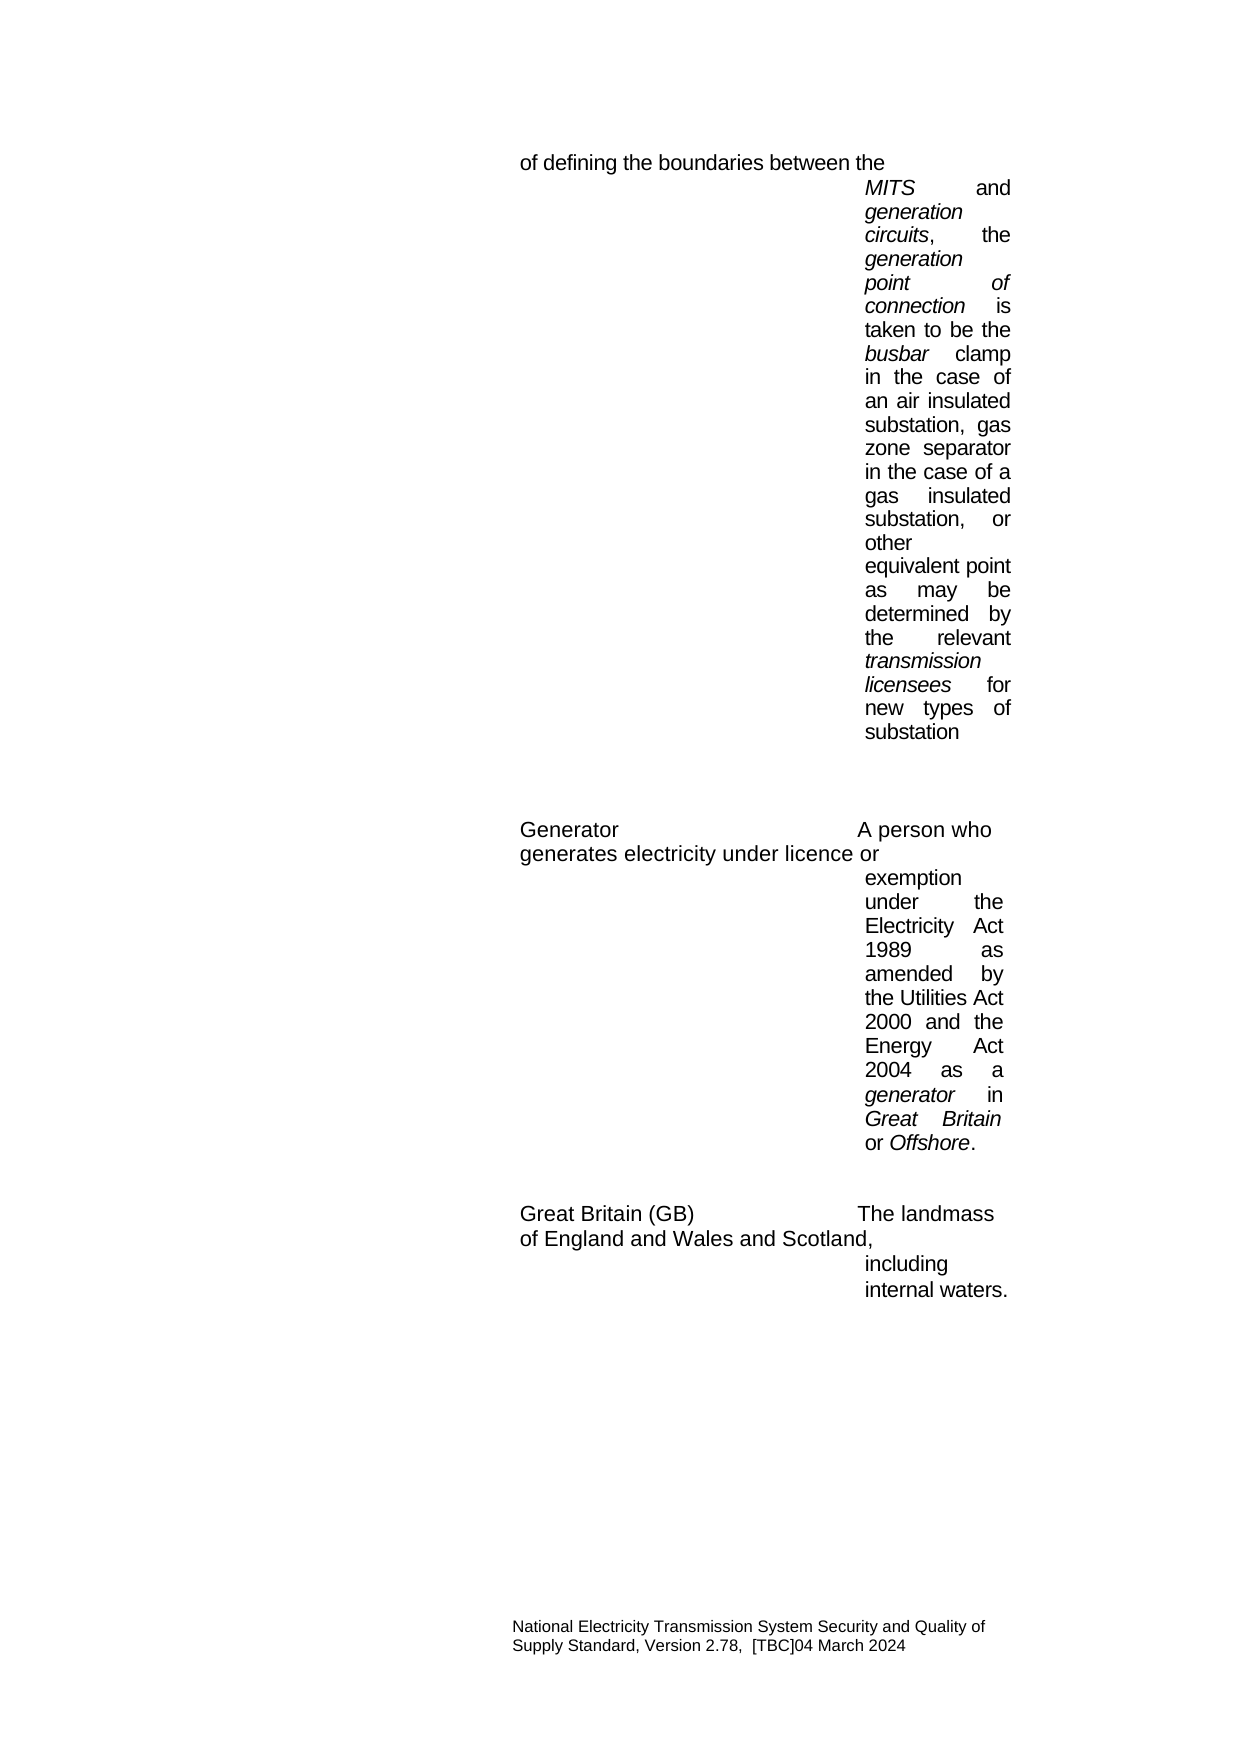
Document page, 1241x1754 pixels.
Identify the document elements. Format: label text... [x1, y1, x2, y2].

text Great Britain (GB) The landmass of England and Wales and Scotland, [519, 1202, 1018, 1252]
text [519, 150, 1018, 175]
text exemption under the Electricity Act 1989 as amended by the Utilities Act 2000 and the Energy Act 2004 as a generator in Great Britain or Offshore. [864, 866, 1003, 1155]
text Generator A person who generates electricity under licence or [519, 818, 1018, 866]
text MITS and generation circuits, the generation point of connection is taken to be the busbar clamp in the case of an air insulated substation, gas zone separator in the case of a gas insulated substation, or other equivalent point as may be determined by the relevant transmission licensees for new types of substation [864, 177, 1011, 744]
text including internal waters. [864, 1252, 1018, 1302]
